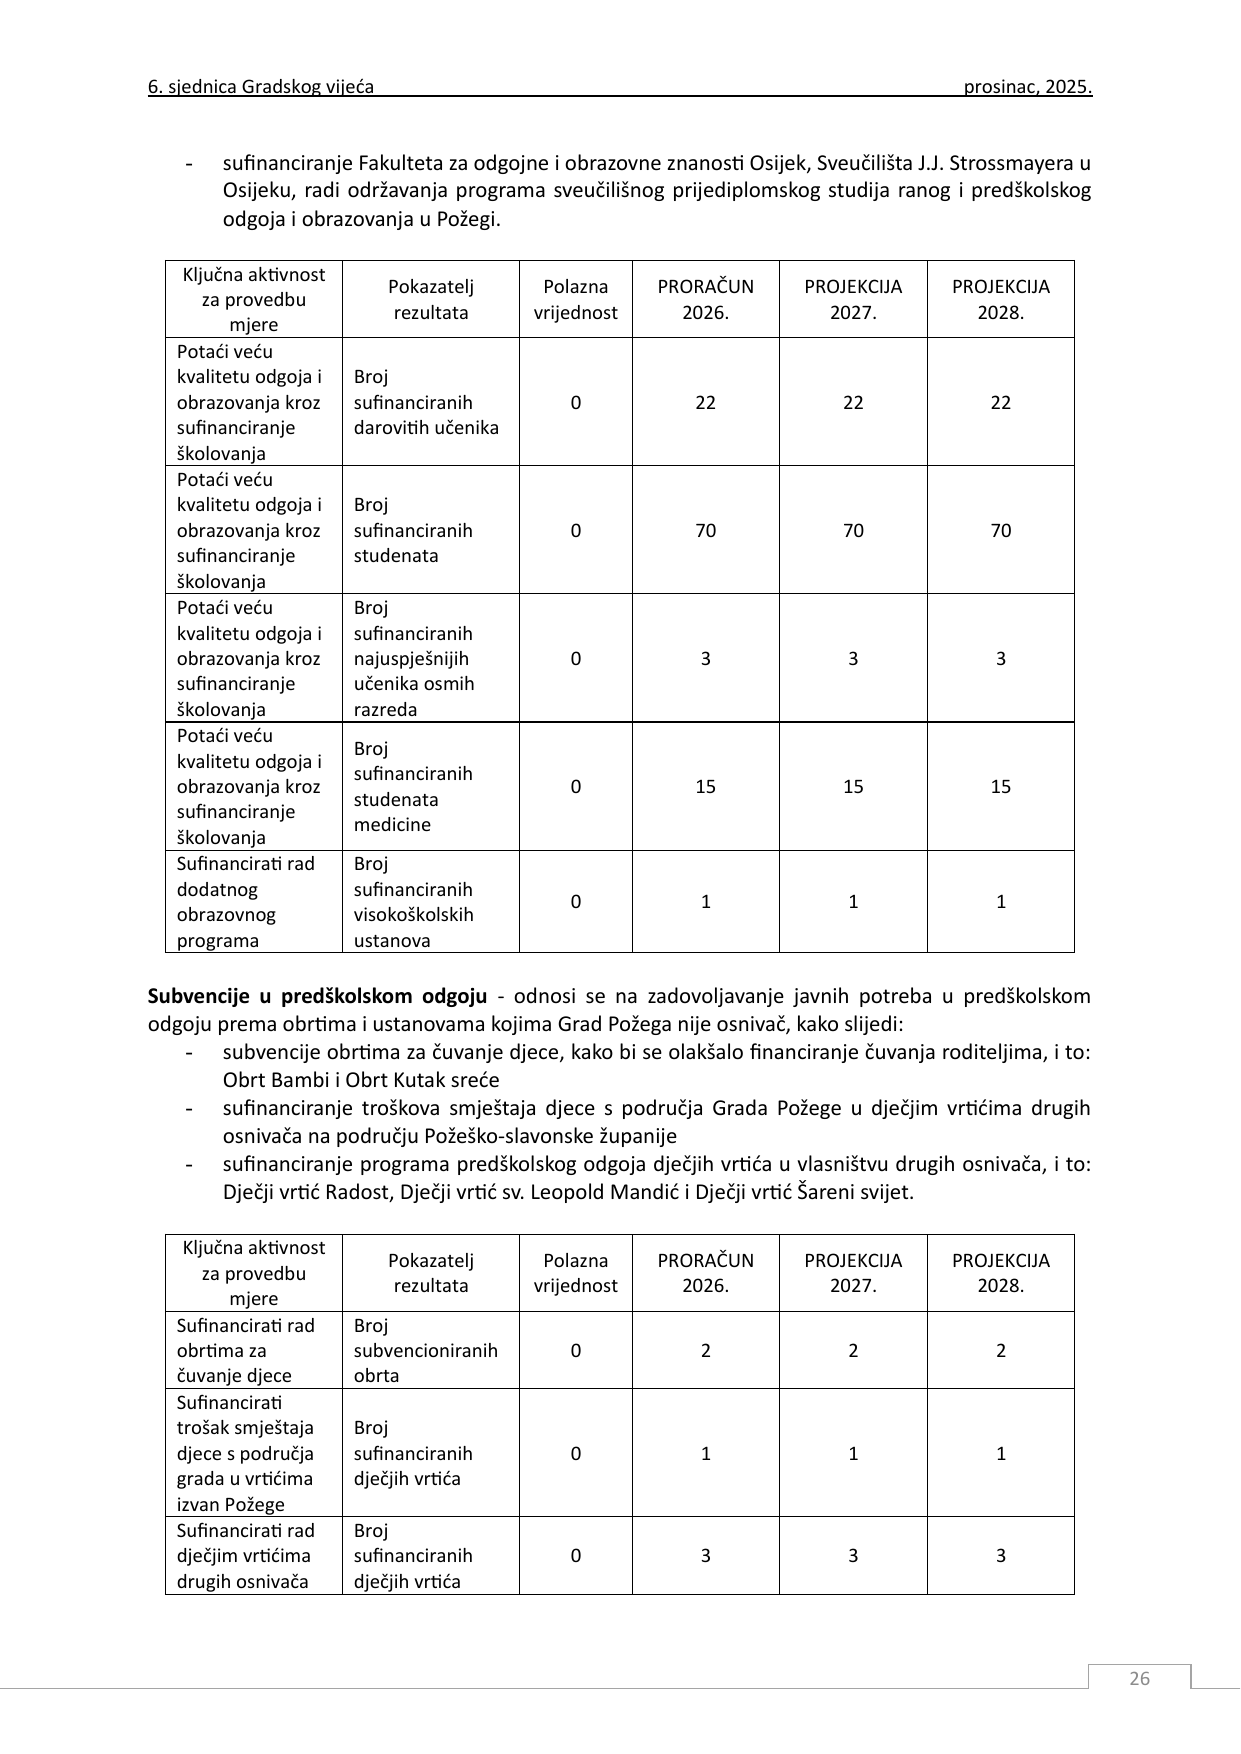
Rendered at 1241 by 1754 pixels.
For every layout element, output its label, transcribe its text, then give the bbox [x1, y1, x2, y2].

table_cell Broj sufinanciranih dječjih vrtića [343, 1389, 519, 1516]
table_cell 15 [633, 723, 779, 849]
table_cell Sufinancirati rad dodatnog obrazovnog programa [166, 851, 342, 952]
table_header PROJEKCIJA 2028. [928, 1235, 1074, 1311]
table_cell Potaći veću kvalitetu odgoja i obrazovanja kroz sufinanciranje školovanja [166, 723, 342, 849]
table_cell 1 [633, 851, 779, 952]
table_header PROJEKCIJA 2028. [928, 261, 1074, 337]
table_cell Broj sufinanciranih visokoškolskih ustanova [343, 851, 519, 952]
list subvencije obrtima za čuvanje djece, kako bi se olakšalo financiranje čuvanja roditeljima, i to: Obrt Bambi i Obrt Kutak sreće [185, 1037, 1093, 1093]
table_cell 0 [520, 723, 632, 849]
table_cell 0 [520, 1389, 632, 1516]
table_header PRORAČUN 2026. [633, 1235, 779, 1311]
text Subvencije u predškolskom odgoju - odnosi se na zadovoljavanje javnih potreba u predškolskom odgoju prema obrtima i ustanovama kojima Grad Požega nije osnivač, kako slijedi: [148, 981, 1093, 1037]
table_cell 15 [780, 723, 927, 849]
table_cell 2 [928, 1312, 1074, 1388]
table_cell Sufinancirati rad obrtima za čuvanje djece [166, 1312, 342, 1388]
table_cell 0 [520, 338, 632, 465]
table_cell 0 [520, 466, 632, 593]
table_header Pokazatelj rezultata [343, 1235, 519, 1311]
table_cell 3 [780, 594, 927, 721]
table_cell 1 [780, 851, 927, 952]
table_cell 1 [928, 851, 1074, 952]
table_cell 1 [633, 1389, 779, 1516]
table_cell 1 [780, 1389, 927, 1516]
table_cell Sufinancirati trošak smještaja djece s područja grada u vrtićima izvan Požege [166, 1389, 342, 1516]
table_cell 3 [633, 594, 779, 721]
table_cell Broj sufinanciranih darovitih učenika [343, 338, 519, 465]
table_cell 2 [633, 1312, 779, 1388]
table_cell Broj sufinanciranih studenata [343, 466, 519, 593]
table_cell Potaći veću kvalitetu odgoja i obrazovanja kroz sufinanciranje školovanja [166, 466, 342, 593]
table_cell Broj sufinanciranih studenata medicine [343, 723, 519, 849]
table_cell 3 [928, 1517, 1074, 1593]
table_cell 3 [780, 1517, 927, 1593]
table_header Polazna vrijednost [520, 261, 632, 337]
table_cell 3 [633, 1517, 779, 1593]
table_cell 22 [633, 338, 779, 465]
list sufinanciranje troškova smještaja djece s područja Grada Požege u dječjim vrtićima drugih osnivača na području Požeško-slavonske županije [185, 1093, 1093, 1149]
table_header Ključna aktivnost za provedbu mjere [166, 1235, 342, 1311]
table_header Pokazatelj rezultata [343, 261, 519, 337]
list sufinanciranje programa predškolskog odgoja dječjih vrtića u vlasništvu drugih osnivača, i to: Dječji vrtić Radost, Dječji vrtić sv. Leopold Mandić i Dječji vrtić Šareni svijet. [185, 1149, 1093, 1205]
table_cell Potaći veću kvalitetu odgoja i obrazovanja kroz sufinanciranje školovanja [166, 594, 342, 721]
table_cell 0 [520, 1517, 632, 1593]
table_cell Broj sufinanciranih najuspješnijih učenika osmih razreda [343, 594, 519, 721]
table_header PROJEKCIJA 2027. [780, 261, 927, 337]
table_header Polazna vrijednost [520, 1235, 632, 1311]
table_cell 70 [780, 466, 927, 593]
table_cell 70 [633, 466, 779, 593]
table_header Ključna aktivnost za provedbu mjere [166, 261, 342, 337]
table_cell Potaći veću kvalitetu odgoja i obrazovanja kroz sufinanciranje školovanja [166, 338, 342, 465]
table_cell Broj subvencioniranih obrta [343, 1312, 519, 1388]
table_header PROJEKCIJA 2027. [780, 1235, 927, 1311]
table_cell 3 [928, 594, 1074, 721]
table_cell 22 [928, 338, 1074, 465]
list sufinanciranje Fakulteta za odgojne i obrazovne znanosti Osijek, Sveučilišta J.J. Strossmayera u Osijeku, radi održavanja programa sveučilišnog prijediplomskog studija ranog i predškolskog odgoja i obrazovanja u Požegi. [185, 148, 1093, 232]
table_cell Sufinancirati rad dječjim vrtićima drugih osnivača [166, 1517, 342, 1593]
table_cell 0 [520, 851, 632, 952]
table_cell 15 [928, 723, 1074, 849]
table_cell Broj sufinanciranih dječjih vrtića [343, 1517, 519, 1593]
table_header PRORAČUN 2026. [633, 261, 779, 337]
table_cell 70 [928, 466, 1074, 593]
table_cell 0 [520, 1312, 632, 1388]
table_cell 22 [780, 338, 927, 465]
table_cell 2 [780, 1312, 927, 1388]
table_cell 0 [520, 594, 632, 721]
table_cell 1 [928, 1389, 1074, 1516]
